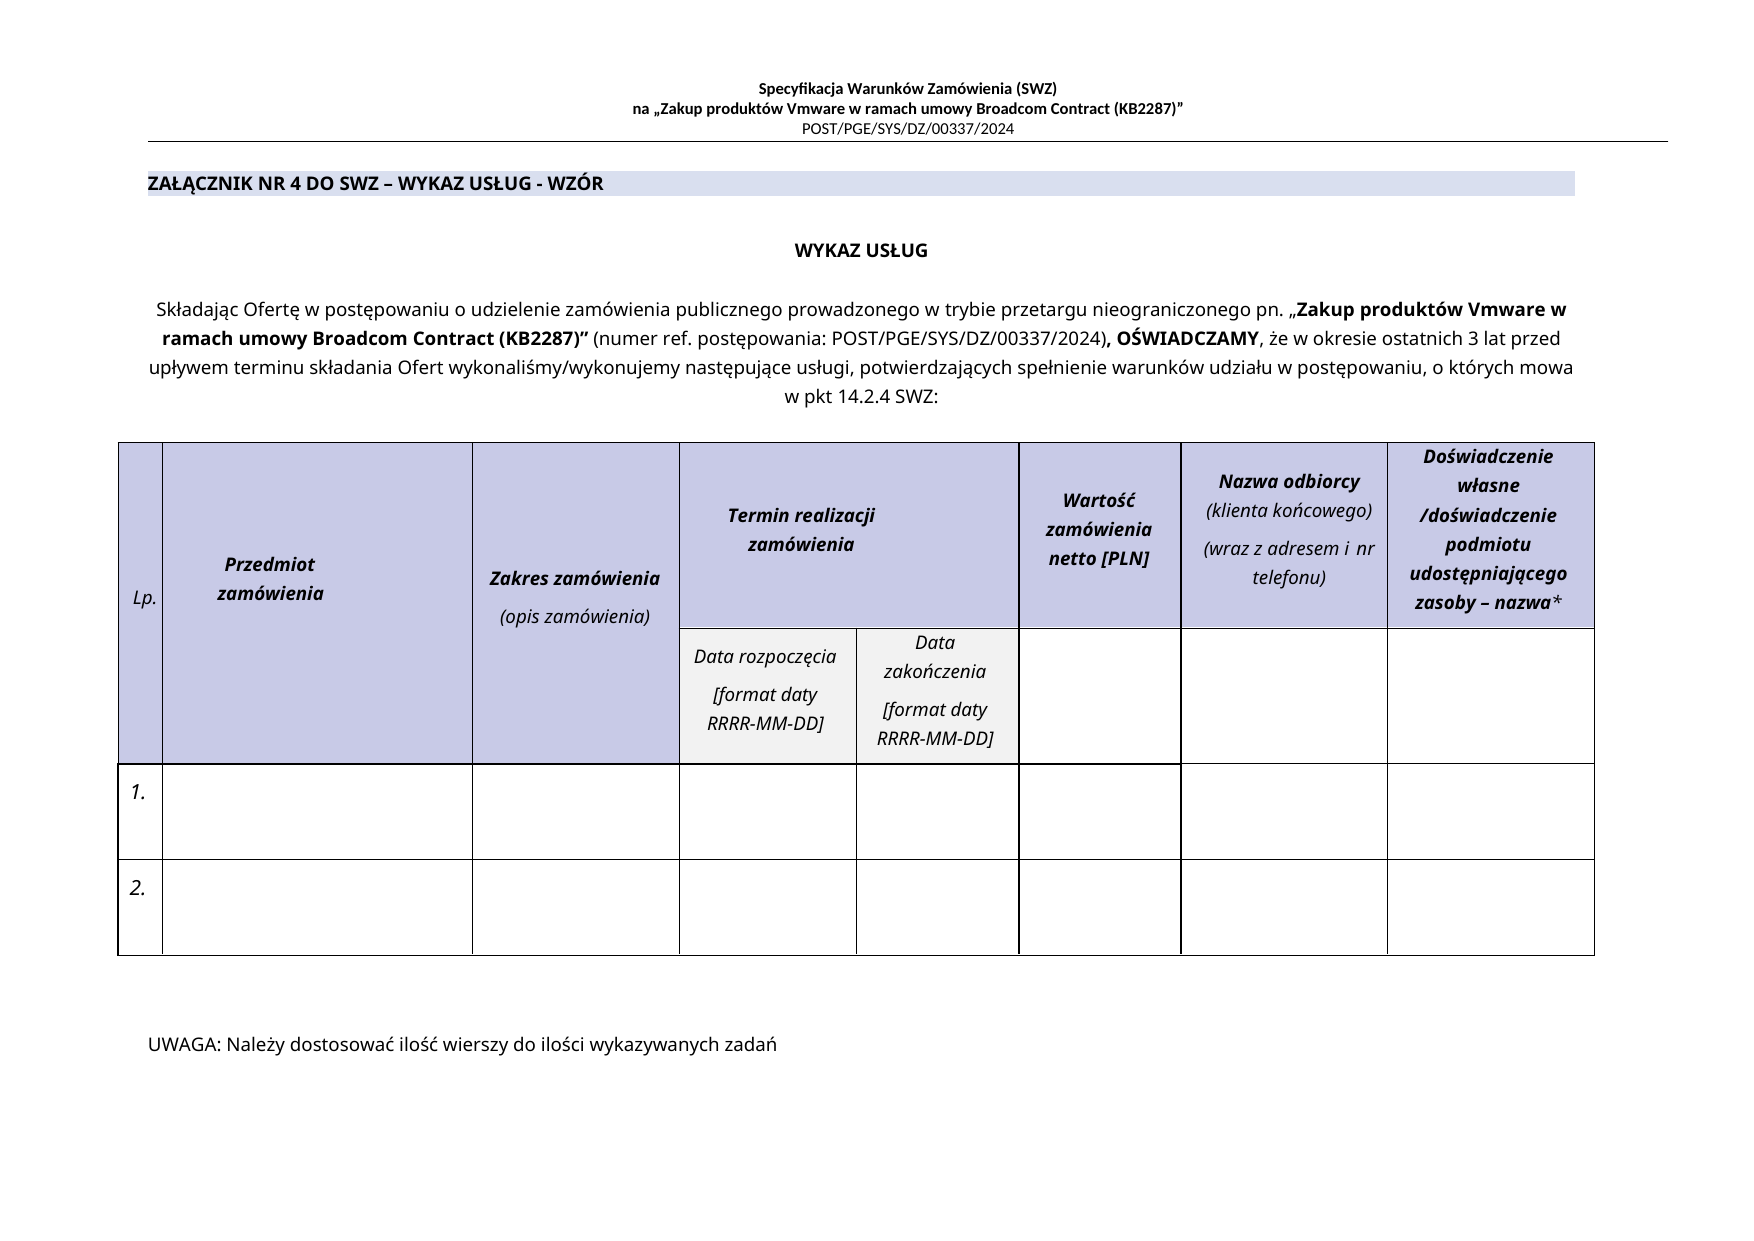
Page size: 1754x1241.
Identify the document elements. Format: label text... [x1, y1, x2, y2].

text UWAGA: Należy dostosować ilość wierszy do ilości wykazywanych zadań [148, 1031, 1575, 1057]
text WYKAZ USŁUG [148, 237, 1575, 263]
table_header Doświadczenie własne /doświadczenie podmiotu udostępniającego zasoby – nazwa* [1388, 443, 1594, 627]
table_header Wartość zamówienia netto [PLN] [1020, 443, 1180, 627]
table_cell [857, 765, 1018, 859]
table_cell [1388, 764, 1594, 859]
table_cell Data rozpoczęcia [format daty RRRR-MM-DD] [680, 629, 856, 763]
table_cell [163, 860, 472, 954]
table_cell [473, 860, 679, 954]
table_header Lp. [119, 443, 162, 763]
table_cell [680, 860, 856, 954]
table_cell [1182, 764, 1387, 859]
table_cell Data zakończenia [format daty RRRR-MM-DD] [857, 629, 1018, 763]
table_header Nazwa odbiorcy (klienta końcowego) (wraz z adresem i nr telefonu) [1182, 443, 1387, 627]
text ZAŁĄCZNIK NR 4 DO SWZ – WYKAZ USŁUG - WZÓR [148, 171, 1575, 196]
text Składając Ofertę w postępowaniu o udzielenie zamówienia publicznego prowadzonego w trybie przetargu nieograniczonego pn. „Zakup produktów Vmware w ramach umowy Broadcom Contract (KB2287)” (numer ref. postępowania: POST/PGE/SYS/DZ/00337/2024), OŚWIADCZAMY, że w okresie ostatnich 3 lat przed upływem terminu składania Ofert wykonaliśmy/wykonujemy następujące usługi, potwierdzających spełnienie warunków udziału w postępowaniu, o których mowa w pkt 14.2.4 SWZ: [148, 296, 1575, 409]
table_cell [119, 860, 162, 954]
table_cell [1388, 860, 1594, 954]
table_cell [1020, 860, 1180, 954]
table_header Przedmiot zamówienia [163, 443, 472, 763]
table_cell [857, 860, 1018, 954]
table_cell [119, 765, 162, 859]
table_cell [1020, 629, 1180, 763]
table_cell [1020, 765, 1180, 859]
table_header Zakres zamówienia (opis zamówienia) [473, 443, 679, 763]
table_cell [473, 765, 679, 859]
table_cell [163, 765, 472, 859]
table_cell [680, 765, 856, 859]
table_header Termin realizacji zamówienia [680, 443, 1018, 627]
table_cell [1388, 629, 1594, 763]
table_cell [1182, 629, 1387, 763]
table_cell [1182, 860, 1387, 954]
